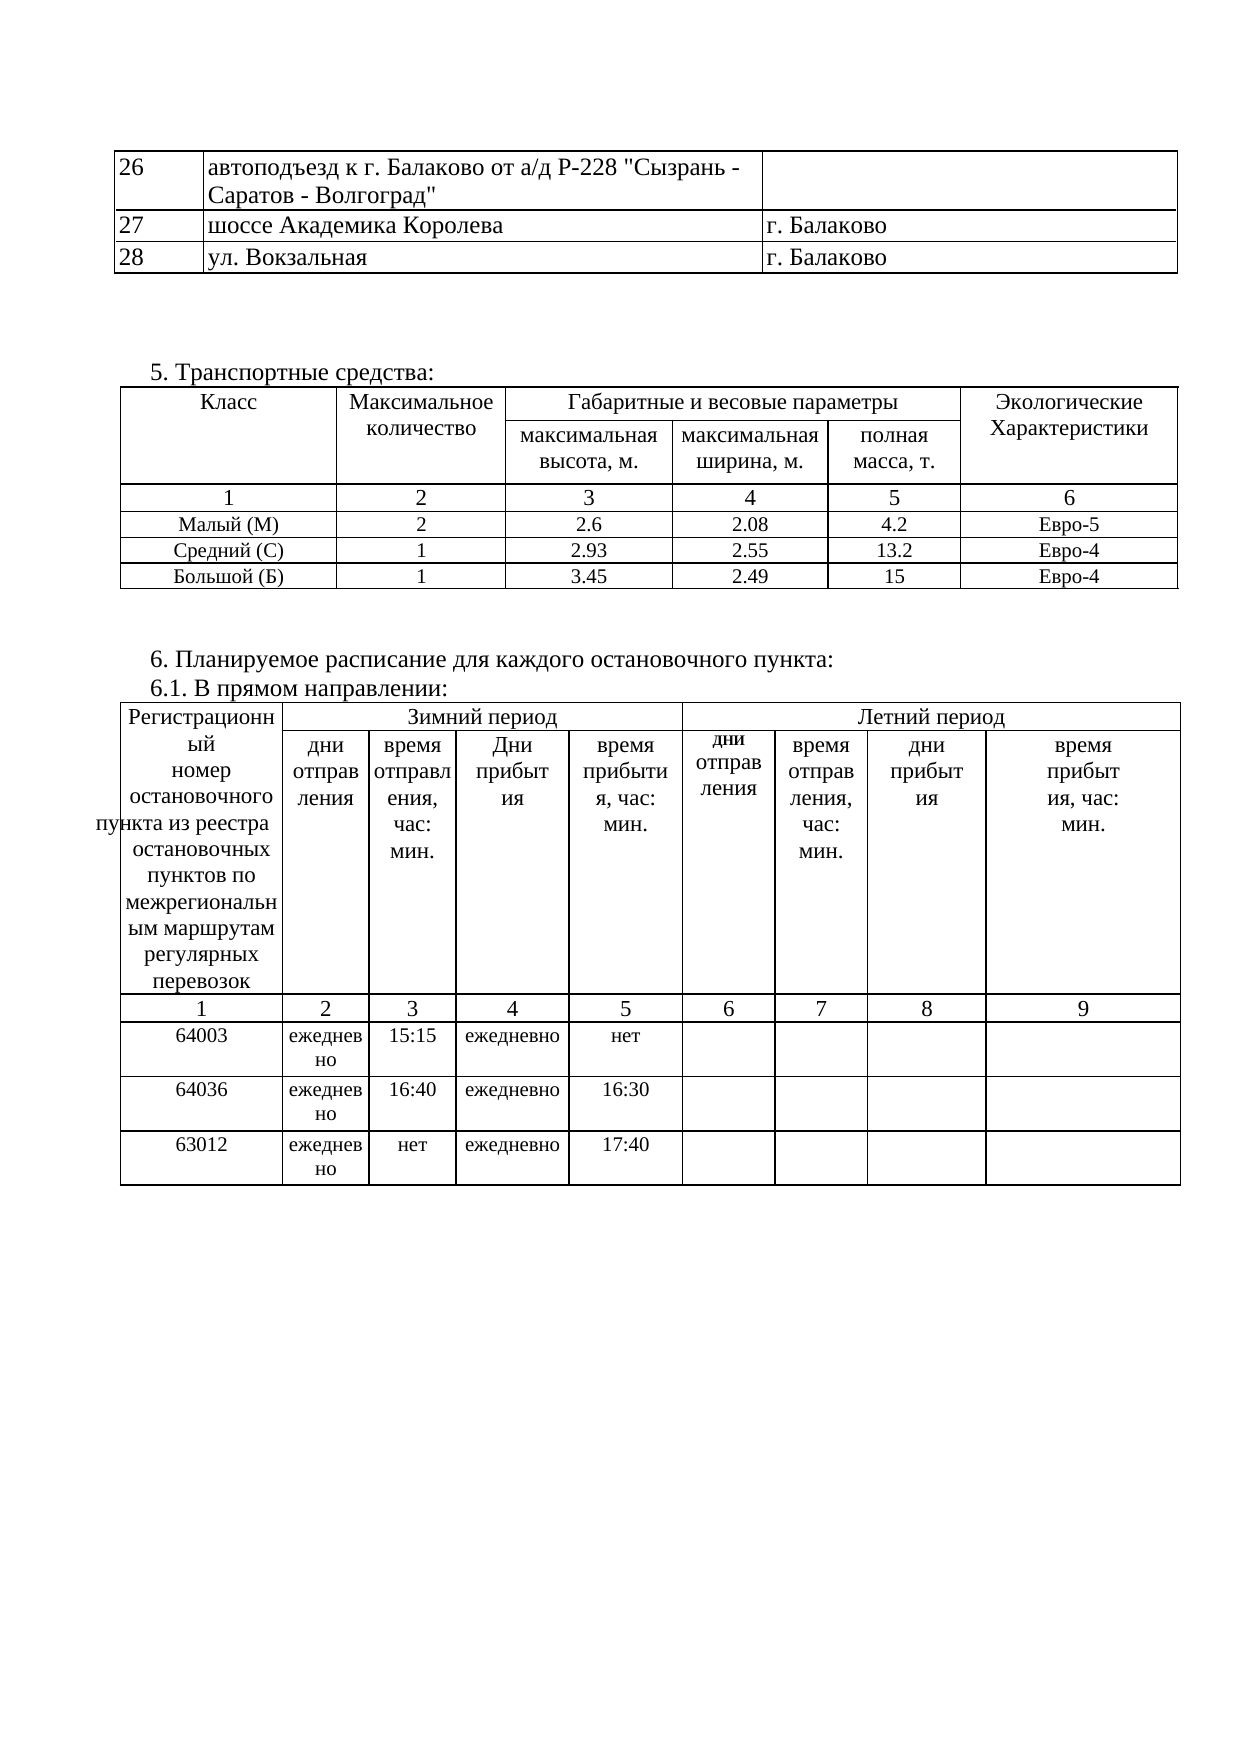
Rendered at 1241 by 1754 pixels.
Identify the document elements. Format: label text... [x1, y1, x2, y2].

table_cell [868, 1077, 985, 1130]
table_cell [987, 1023, 1180, 1076]
table_cell [987, 1077, 1180, 1130]
table_cell Евро-4 [961, 564, 1177, 588]
table_cell 2 [283, 995, 368, 1021]
table_cell ежедневно [457, 1132, 568, 1184]
table_cell 2.08 [673, 512, 827, 536]
table_cell ежедневно [283, 1077, 368, 1130]
table_cell максимальная ширина, м. [673, 421, 827, 483]
table_cell дни прибыт ия [868, 731, 985, 993]
table_cell 5 [829, 485, 960, 511]
table_cell ежедневно [283, 1132, 368, 1184]
table_cell ДНИ отправ ления [683, 731, 774, 993]
table_header Максимальное количество [337, 388, 505, 483]
table_cell 26 [115, 152, 203, 209]
table_header Класс [121, 388, 336, 483]
table_cell [987, 1132, 1180, 1184]
text 6.1. В прямом направлении: [150, 673, 1090, 702]
table_cell Большой (Б) [121, 564, 336, 588]
table_cell дни отправ ления [283, 731, 368, 993]
table_cell время отправ ления, час: мин. [776, 731, 867, 993]
table_cell [683, 1077, 774, 1130]
table_cell ежедневно [457, 1077, 568, 1130]
table_cell 16:30 [570, 1077, 682, 1130]
table_cell 64036 [121, 1077, 282, 1130]
table_cell 4.2 [829, 512, 960, 536]
table_cell 64003 [121, 1023, 282, 1076]
table_cell нет [370, 1132, 455, 1184]
table_cell 2 [337, 485, 505, 511]
table_cell автоподъезд к г. Балаково от а/д Р-228 "Сызрань - Саратов - Волгоград" [204, 152, 762, 209]
table_cell ежедневно [457, 1023, 568, 1076]
table_cell Дни прибыт ия [457, 731, 568, 993]
table_cell 15:15 [370, 1023, 455, 1076]
table_cell [868, 1132, 985, 1184]
table_cell 4 [457, 995, 568, 1021]
table_cell 3 [506, 485, 672, 511]
table_cell нет [570, 1023, 682, 1076]
table_cell Евро-5 [961, 512, 1177, 536]
table_cell [868, 1023, 985, 1076]
table_cell 2.55 [673, 538, 827, 562]
table_cell 3.45 [506, 564, 672, 588]
table_cell 3 [370, 995, 455, 1021]
table_cell ежедневно [283, 1023, 368, 1076]
table_cell [776, 1023, 867, 1076]
table_cell 6 [961, 485, 1177, 511]
table_cell 1 [337, 538, 505, 562]
table_cell 15 [829, 564, 960, 588]
table_cell максимальная высота, м. [506, 421, 672, 483]
table_cell время прибыти я, час: мин. [570, 731, 682, 993]
table_cell 27 [115, 210, 203, 241]
table_cell полная масса, т. [829, 421, 960, 483]
table_cell 5 [570, 995, 682, 1021]
table_cell 7 [776, 995, 867, 1021]
table_cell Малый (М) [121, 512, 336, 536]
text 5. Транспортные средства: [150, 357, 1090, 386]
table_cell [763, 152, 1177, 209]
table_cell время прибыт ия, час: мин. [987, 731, 1180, 993]
table_cell г. Балаково [763, 241, 1177, 272]
table_cell 2.93 [506, 538, 672, 562]
table_cell 16:40 [370, 1077, 455, 1130]
table_cell 6 [683, 995, 774, 1021]
table_cell 2.49 [673, 564, 827, 588]
table_header Экологические Характеристики [961, 388, 1177, 483]
table_header Регистрационный номер остановочного пункта из реестра остановочных пунктов по межрегиональным маршрутам регулярных перевозок [121, 703, 282, 993]
table_cell 2.6 [506, 512, 672, 536]
table_header Летний период [683, 703, 1180, 730]
table_cell 8 [868, 995, 985, 1021]
table_cell Евро-4 [961, 538, 1177, 562]
table_cell [683, 1023, 774, 1076]
table_header Зимний период [283, 703, 682, 730]
text 6. Планируемое расписание для каждого остановочного пункта: [150, 644, 1090, 673]
table_cell 13.2 [829, 538, 960, 562]
table_cell [683, 1132, 774, 1184]
table_cell г. Балаково [763, 209, 1177, 241]
table_cell [776, 1077, 867, 1130]
table_cell 9 [987, 995, 1180, 1021]
table_cell время отправл ения, час: мин. [370, 731, 455, 993]
table_cell 1 [121, 485, 336, 511]
table_cell [776, 1132, 867, 1184]
table_cell Средний (С) [121, 538, 336, 562]
table_cell 17:40 [570, 1132, 682, 1184]
table_cell шоссе Академика Королева [204, 211, 762, 241]
table_cell 4 [673, 485, 827, 511]
table_cell ул. Вокзальная [204, 242, 762, 272]
table_cell 1 [337, 564, 505, 588]
table_header Габаритные и весовые параметры [506, 388, 960, 419]
table_cell 1 [121, 995, 282, 1021]
table_cell 28 [115, 242, 203, 272]
table_cell 2 [337, 512, 505, 536]
table_cell 63012 [121, 1132, 282, 1184]
